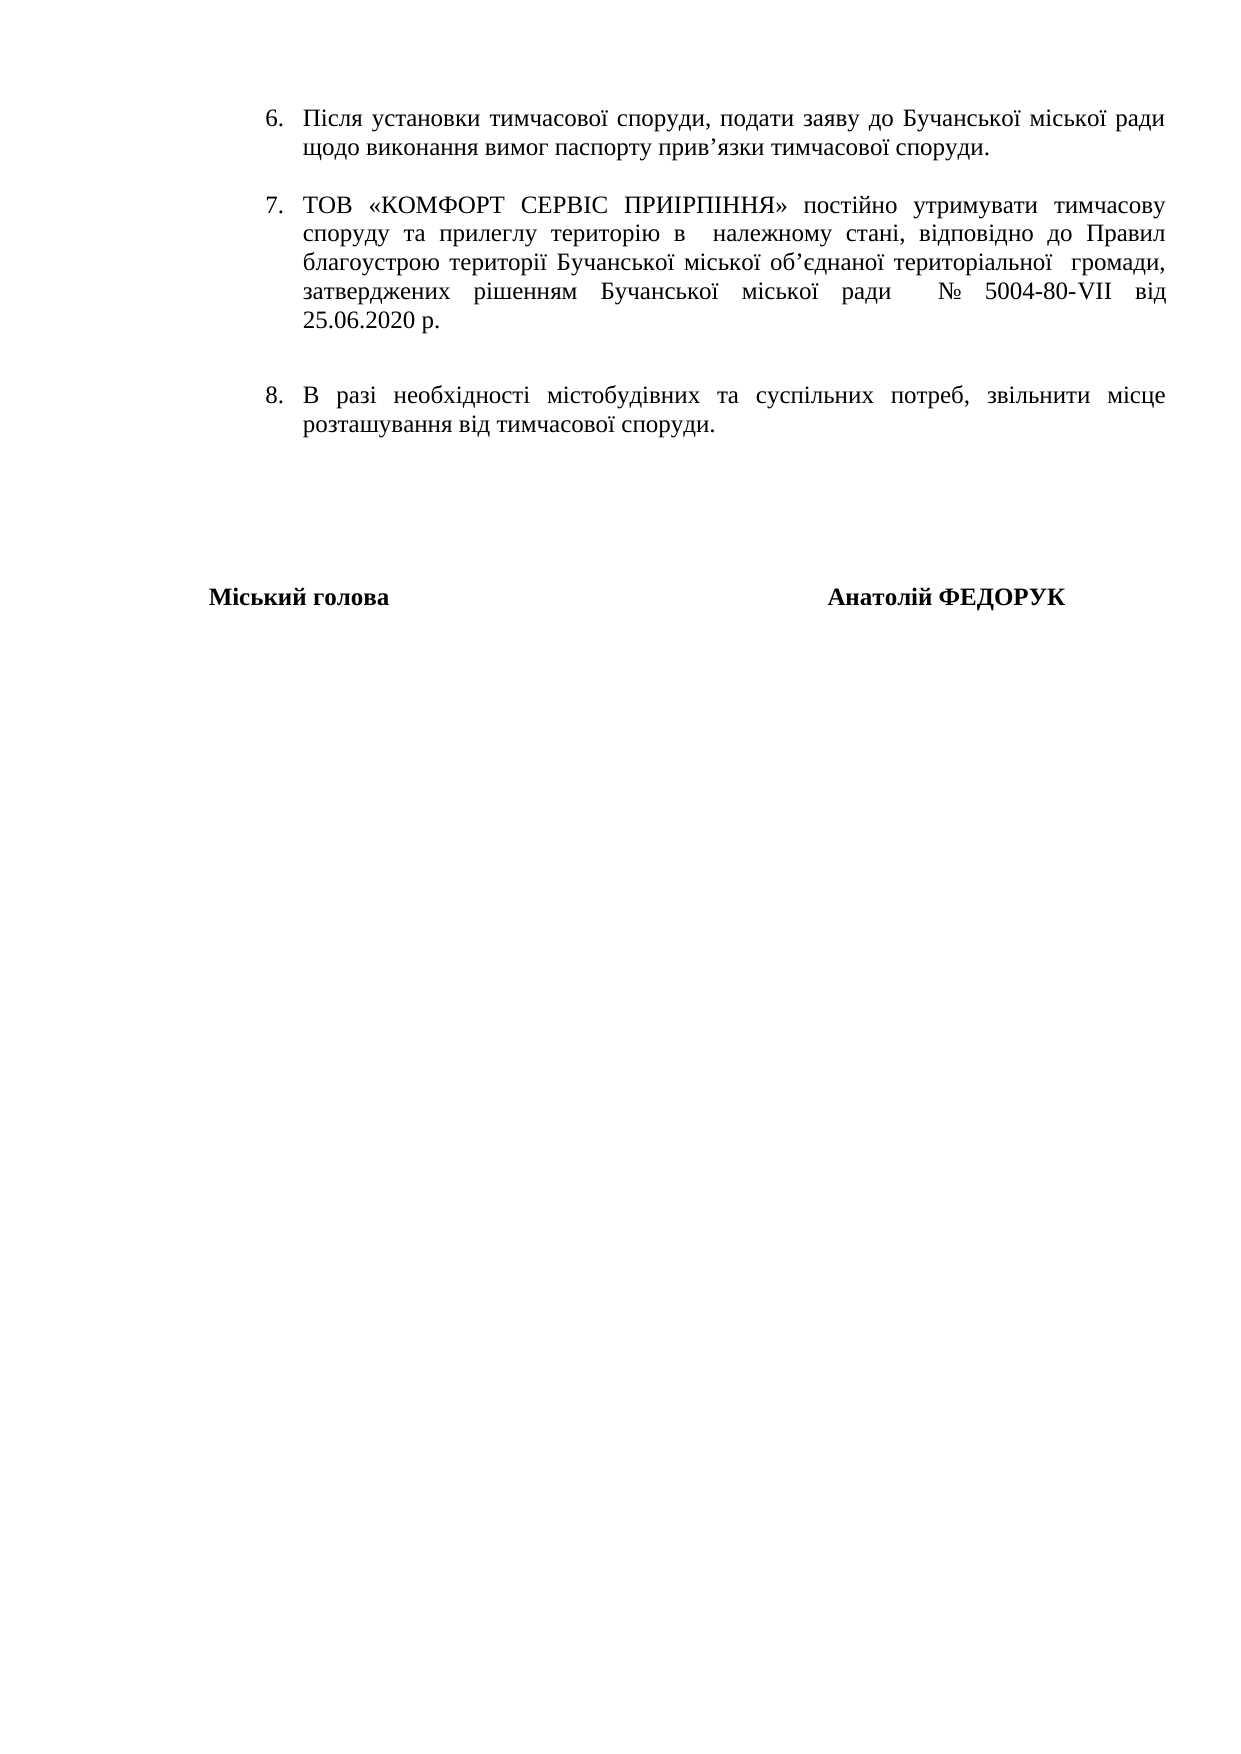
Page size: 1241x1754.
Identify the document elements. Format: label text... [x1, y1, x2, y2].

list В разі необхідності містобудівних та суспільних потреб, звільнити місце розташування від тимчасової споруди. [265, 381, 1167, 438]
list ТОВ «КОМФОРТ СЕРВІС ПРИІРПІННЯ» постійно утримувати тимчасову споруду та прилеглу територію в належному стані, відповідно до Правил благоустрою території Бучанської міської об’єднаної територіальної громади, затверджених рішенням Бучанської міської ради № 5004-80-VII від 25.06.2020 р. [265, 190, 1167, 333]
list Після установки тимчасової споруди, подати заяву до Бучанської міської ради щодо виконання вимог паспорту прив’язки тимчасової споруди. [265, 103, 1167, 161]
text Міський голова Анатолій ФЕДОРУК [177, 582, 1167, 611]
